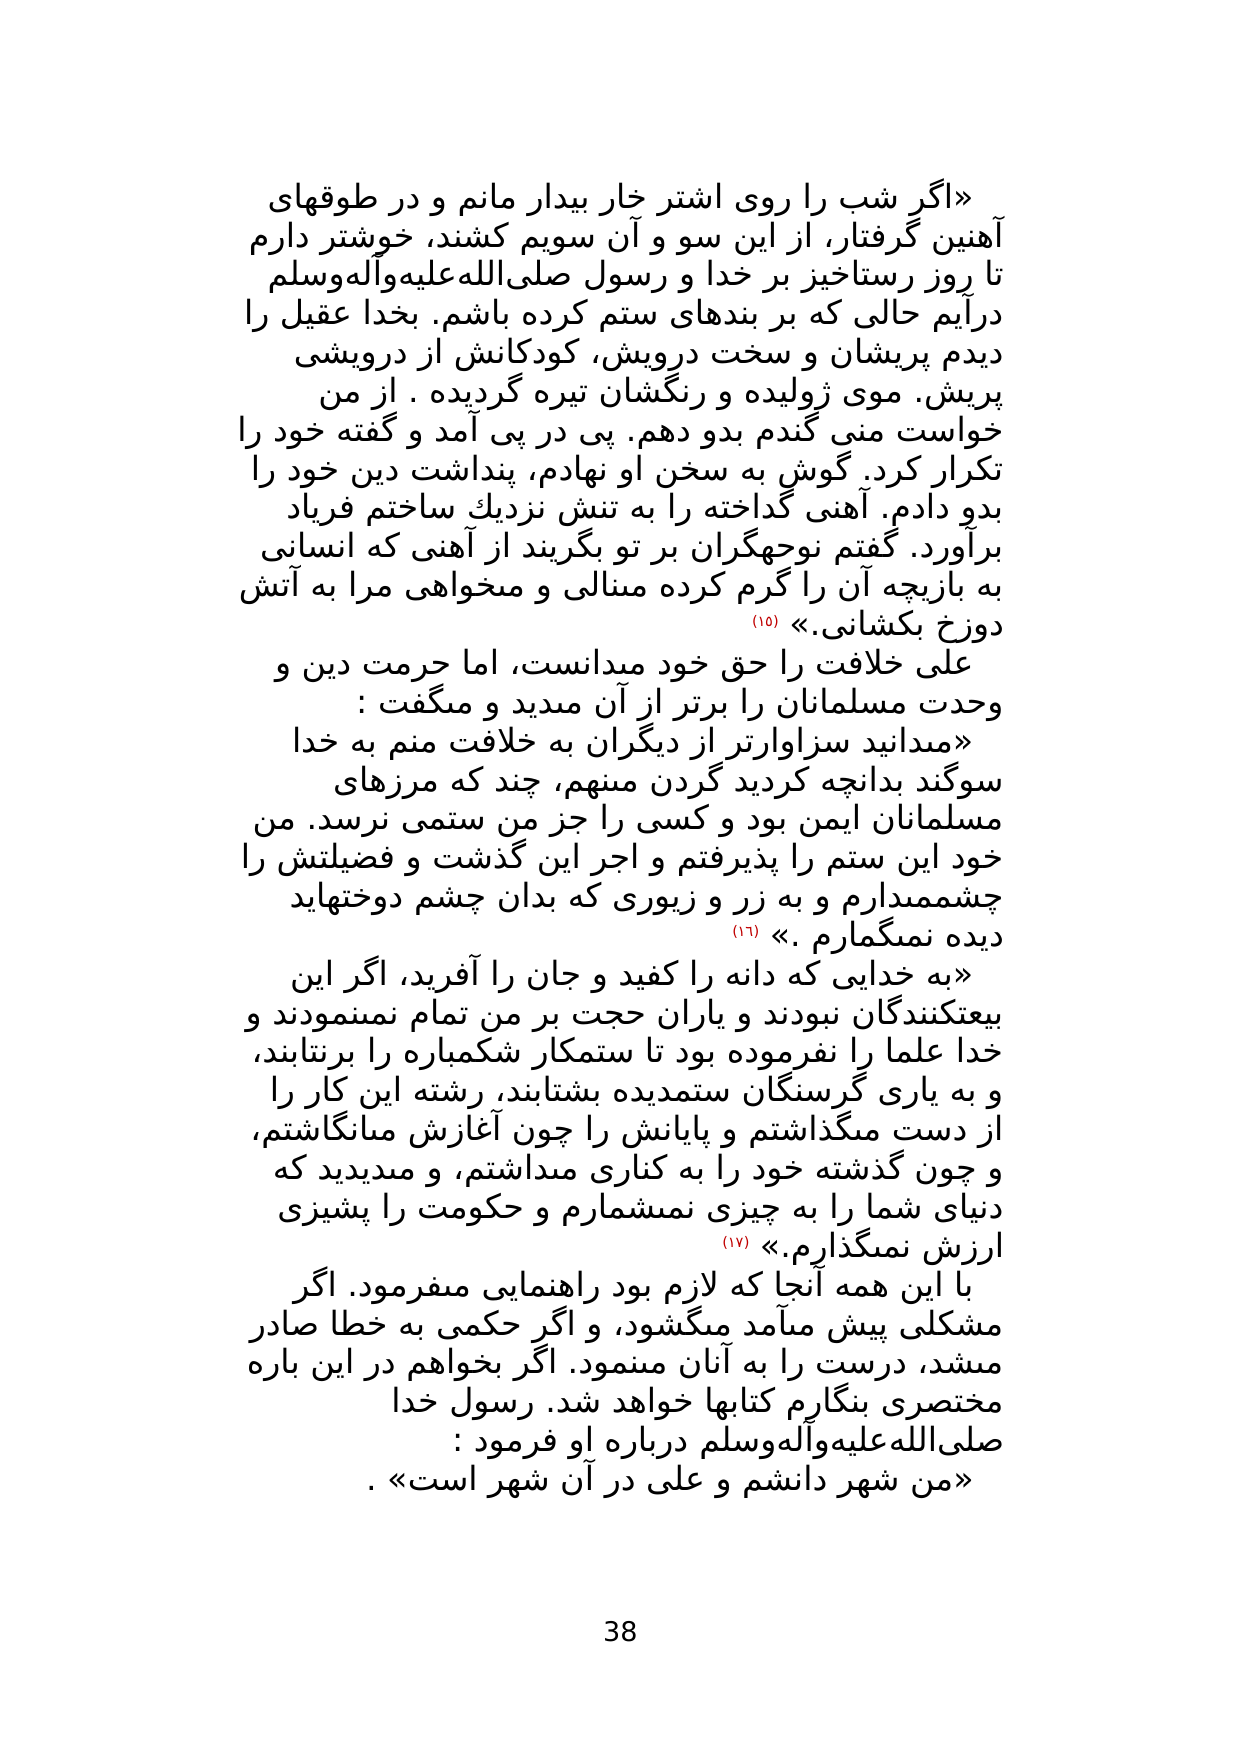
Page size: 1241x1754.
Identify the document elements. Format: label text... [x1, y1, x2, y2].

text «به خدايى كه دانه را كفيد و جان را آفريد، اگر اين بيعت‏كنندگان نبودند و ياران حجت بر من تمام نمى‏نمودند و خدا علما را نفرموده بود تا ستمكار شكمباره را برنتابند، و به يارى گرسنگان ستمديده بشتابند، رشته اين كار را از دست مى‏گذاشتم و پايانش را چون آغازش مى‏انگاشتم، و چون گذشته خود را به كنارى مى‏داشتم، و مى‏ديديد كه دنياى شما را به چيزى نمى‏شمارم و حكومت را پشيزى ارزش نمى‏گذارم.» (١٧) [236, 954, 1004, 1265]
text على خلافت را حق خود مى‏دانست، اما حرمت دين و وحدت مسلمانان را برتر از آن مى‏ديد و مى‏گفت : [236, 643, 1004, 721]
text «من شهر دانشم و على در آن شهر است» . [236, 1459, 1004, 1498]
text «اگر شب را روى اشتر خار بيدار مانم و در طوق‏هاى آهنين گرفتار، از اين سو و آن سويم كشند، خوشتر دارم تا روز رستاخيز بر خدا و رسول صلى‌الله‌عليه‌وآله‌وسلم درآيم حالى كه بر بنده‏اى ستم كرده باشم. بخدا عقيل را ديدم پريشان و سخت درويش، كودكانش از درويشى پريش. موى ژوليده و رنگشان تيره گرديده . از من خواست منى گندم بدو دهم. پى در پى آمد و گفته خود را تكرار كرد. گوش به سخن او نهادم، پنداشت دين خود را بدو دادم. آهنى گداخته را به تنش نزديك ساختم فرياد برآورد. گفتم نوحه‏گران بر تو بگريند از آهنى كه انسانى به بازيچه آن را گرم كرده مى‏نالى و مى‏خواهى مرا به آتش دوزخ بكشانى.» (١٥) [236, 177, 1004, 643]
text با اين همه آنجا كه لازم بود راهنمايى مى‏فرمود. اگر مشكلى پيش مى‏آمد مى‏گشود، و اگر حكمى به خطا صادر مى‏شد، درست را به آنان مى‏نمود. اگر بخواهم در اين باره مختصرى بنگارم كتابها خواهد شد. رسول خدا صلى‌الله‌عليه‌وآله‌وسلم درباره او فرمود : [236, 1265, 1004, 1459]
text «مى‏دانيد سزاوارتر از ديگران به خلافت منم به خدا سوگند بدانچه كرديد گردن مى‏نهم، چند كه مرزهاى مسلمانان ايمن بود و كسى را جز من ستمى نرسد. من خود اين ستم را پذیرفتم و اجر اين گذشت و فضيلتش را چشم‏مى‏دارم و به زر و زيورى كه بدان چشم دوخته‏ايد ديده نمى‏گمارم .» (١٦) [236, 721, 1004, 954]
